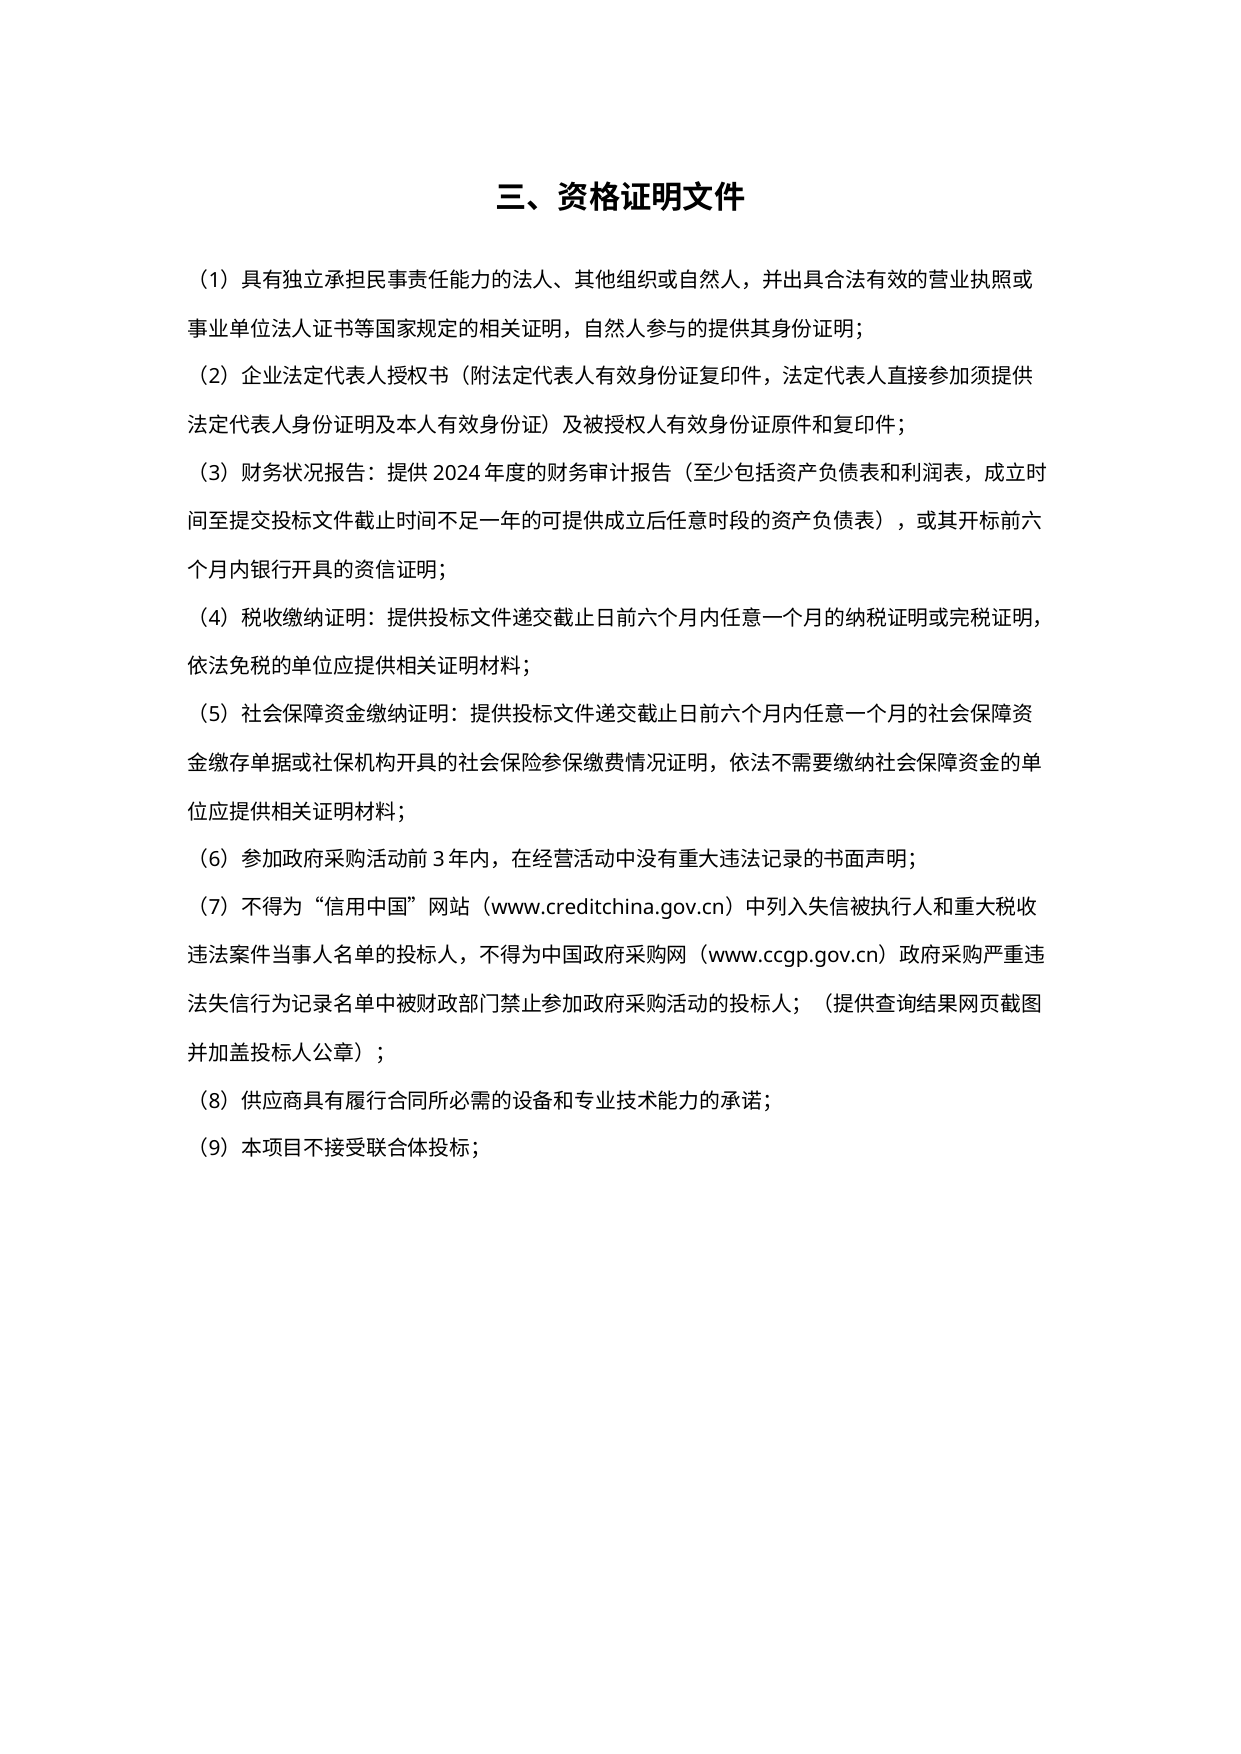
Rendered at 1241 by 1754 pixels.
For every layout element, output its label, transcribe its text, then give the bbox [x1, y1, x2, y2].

text （6）参加政府采购活动前3年内，在经营活动中没有重大违法记录的书面声明； [187, 841, 1053, 874]
text （4）税收缴纳证明：提供投标文件递交截止日前六个月内任意一个月的纳税证明或完税证明，依法免税的单位应提供相关证明材料； [187, 600, 1053, 681]
text （7）不得为“信用中国”网站（www.creditchina.gov.cn）中列入失信被执行人和重大税收违法案件当事人名单的投标人，不得为中国政府采购网（www.ccgp.gov.cn）政府采购严重违法失信行为记录名单中被财政部门禁止参加政府采购活动的投标人；（提供查询结果网页截图并加盖投标人公章）； [187, 889, 1053, 1068]
text （2）企业法定代表人授权书（附法定代表人有效身份证复印件，法定代表人直接参加须提供法定代表人身份证明及本人有效身份证）及被授权人有效身份证原件和复印件； [187, 358, 1053, 440]
text 三、资格证明文件 [187, 162, 1053, 227]
text （8）供应商具有履行合同所必需的设备和专业技术能力的承诺； [187, 1083, 1053, 1115]
text （1）具有独立承担民事责任能力的法人、其他组织或自然人，并出具合法有效的营业执照或事业单位法人证书等国家规定的相关证明，自然人参与的提供其身份证明； [187, 262, 1053, 343]
text （9）本项目不接受联合体投标； [187, 1130, 1053, 1163]
text （3）财务状况报告：提供2024年度的财务审计报告（至少包括资产负债表和利润表，成立时间至提交投标文件截止时间不足一年的可提供成立后任意时段的资产负债表），或其开标前六个月内银行开具的资信证明； [187, 455, 1053, 585]
text （5）社会保障资金缴纳证明：提供投标文件递交截止日前六个月内任意一个月的社会保障资金缴存单据或社保机构开具的社会保险参保缴费情况证明，依法不需要缴纳社会保障资金的单位应提供相关证明材料； [187, 696, 1053, 826]
